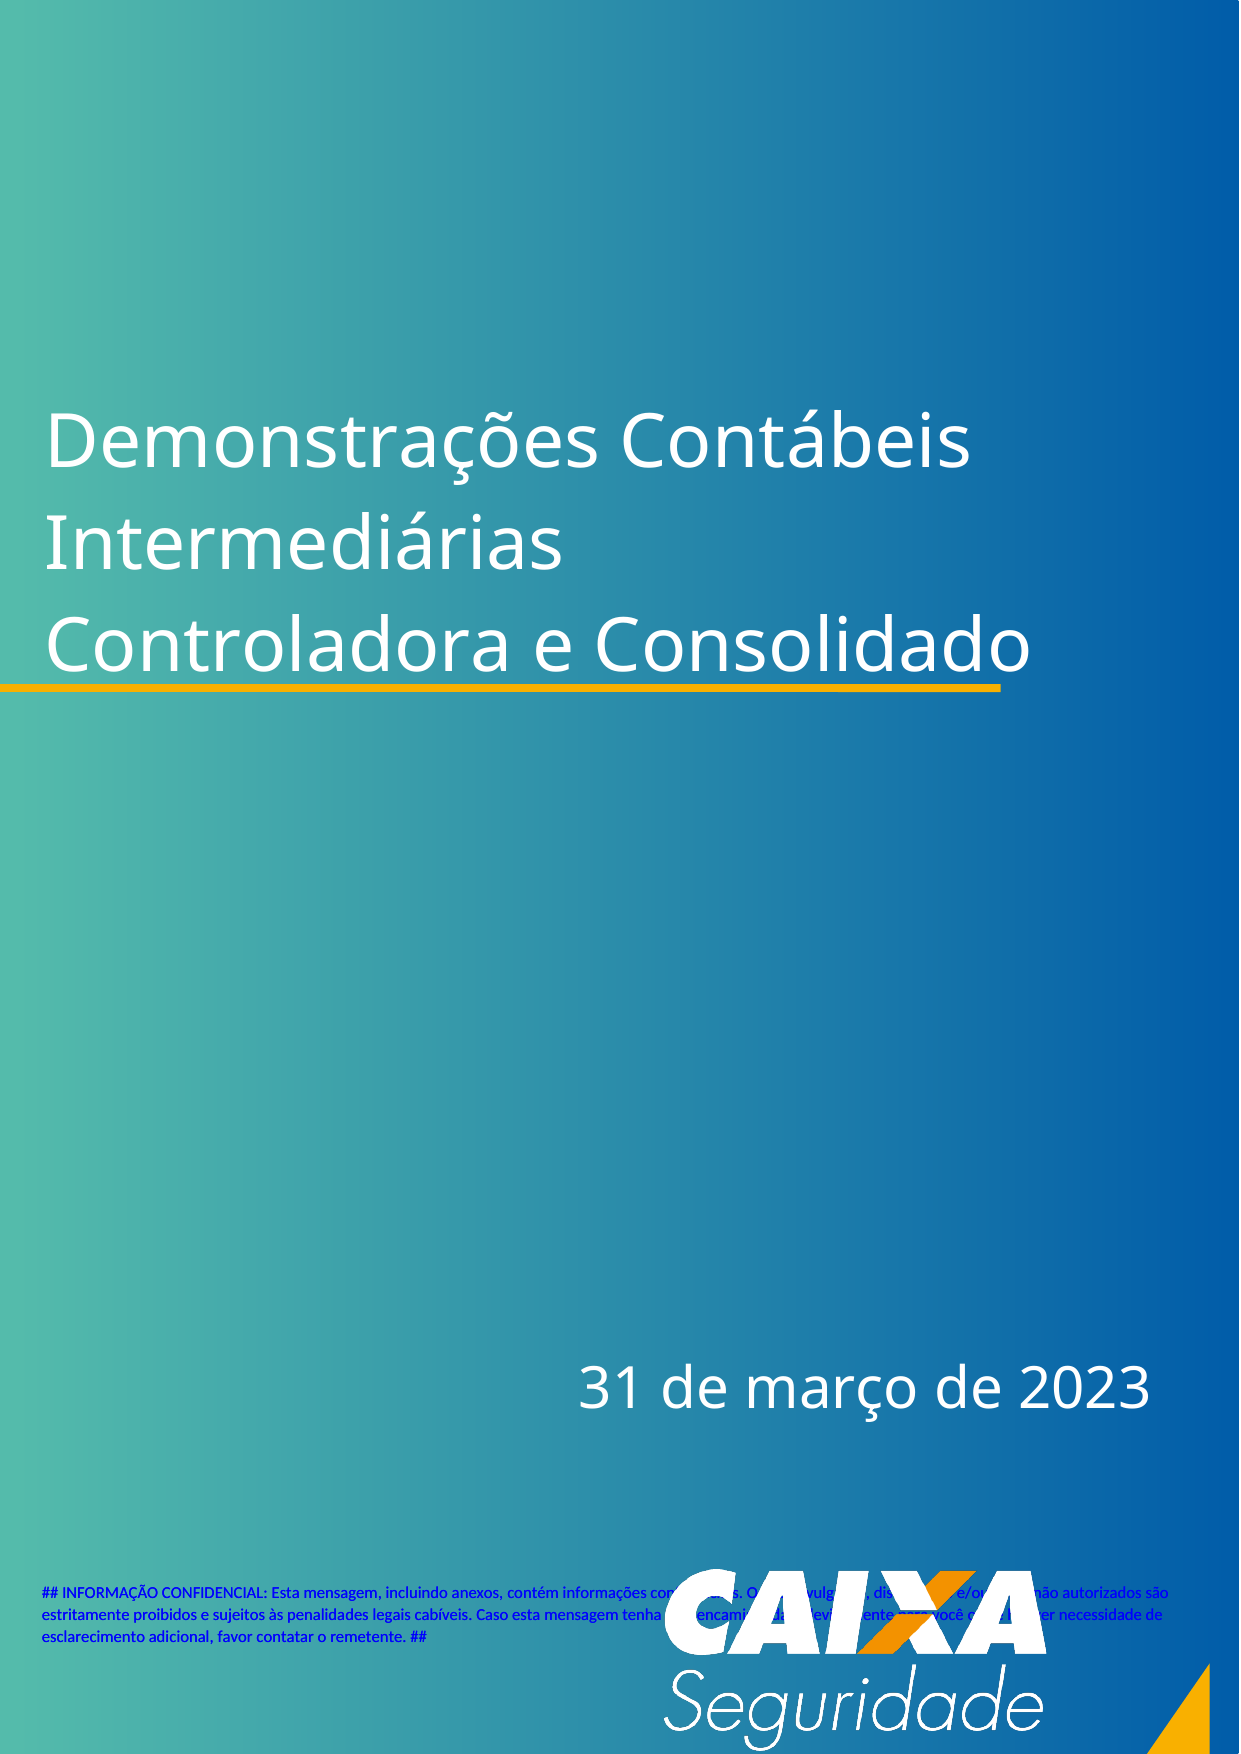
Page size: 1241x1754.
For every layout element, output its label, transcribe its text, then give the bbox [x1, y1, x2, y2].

text Demonstrações Contábeis [44, 387, 1152, 489]
text Intermediárias [44, 489, 1152, 592]
text Controladora e Consolidado [44, 592, 1152, 694]
text 31 de março de 2023 [44, 1346, 1152, 1426]
picture [658, 1569, 1047, 1754]
